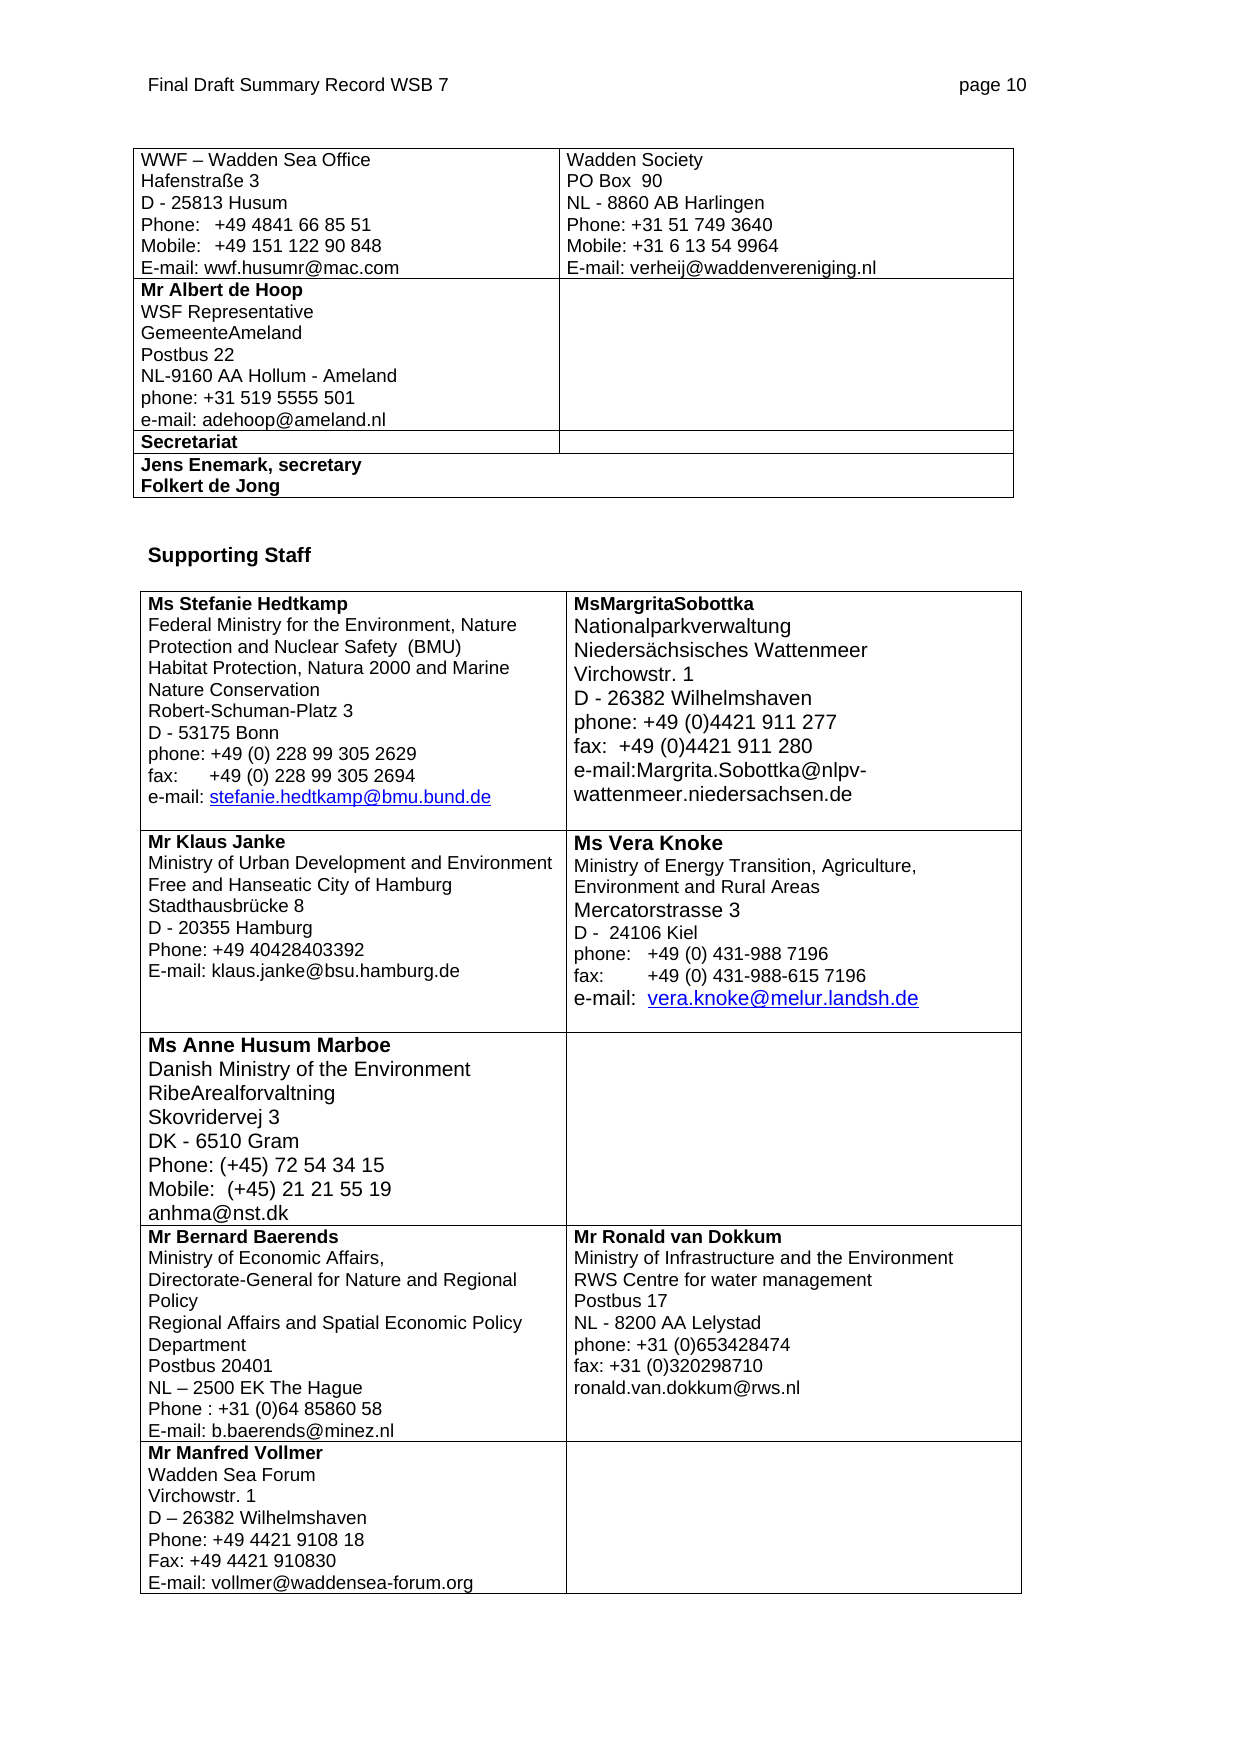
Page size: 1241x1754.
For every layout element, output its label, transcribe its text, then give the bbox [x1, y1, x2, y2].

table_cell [134, 149, 559, 278]
table_cell [567, 1033, 1021, 1224]
table_cell Mr Manfred Vollmer Wadden Sea Forum Virchowstr. 1 D – 26382 Wilhelmshaven Phone: +49 4421 9108 18 Fax: +49 4421 910830 E-mail: vollmer@waddensea-forum.org [141, 1442, 566, 1593]
table_cell Jens Enemark, secretary Folkert de Jong [134, 454, 1013, 497]
table_cell Mr Klaus Janke Ministry of Urban Development and Environment Free and Hanseatic City of Hamburg Stadthausbrücke 8 D - 20355 Hamburg Phone: +49 40428403392 E-mail: klaus.janke@bsu.hamburg.de [141, 831, 566, 1032]
table_cell Mr Ronald van Dokkum Ministry of Infrastructure and the Environment RWS Centre for water management Postbus 17 NL - 8200 AA Lelystad phone: +31 (0)653428474 fax: +31 (0)320298710 ronald.van.dokkum@rws.nl [567, 1226, 1021, 1441]
table_cell Ms Anne Husum Marboe Danish Ministry of the Environment RibeArealforvaltning Skovridervej 3 DK - 6510 Gram Phone: (+45) 72 54 34 15 Mobile: (+45) 21 21 55 19 anhma@nst.dk [141, 1033, 566, 1224]
table_cell Mr Bernard Baerends Ministry of Economic Affairs, Directorate-General for Nature and Regional Policy Regional Affairs and Spatial Economic Policy Department Postbus 20401 NL – 2500 EK The Hague Phone : +31 (0)64 85860 58 E-mail: b.baerends@minez.nl [141, 1226, 566, 1441]
table_header Ms Stefanie Hedtkamp Federal Ministry for the Environment, Nature Protection and Nuclear Safety (BMU) Habitat Protection, Natura 2000 and Marine Nature Conservation Robert-Schuman-Platz 3 D - 53175 Bonn phone: +49 (0) 228 99 305 2629 fax: +49 (0) 228 99 305 2694 e-mail: stefanie.hedtkamp@bmu.bund.de [141, 592, 566, 829]
table_cell [560, 431, 1013, 453]
table_cell [560, 279, 1013, 430]
table_cell Secretariat [134, 431, 559, 453]
text Supporting Staff [148, 543, 1093, 567]
table_cell Ms Vera Knoke Ministry of Energy Transition, Agriculture, Environment and Rural Areas Mercatorstrasse 3 D - 24106 Kiel phone: +49 (0) 431-988 7196 fax: +49 (0) 431-988-615 7196 e-mail: vera.knoke@melur.landsh.de [567, 831, 1021, 1032]
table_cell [560, 149, 1013, 278]
table_cell [567, 1442, 1021, 1593]
table_cell Mr Albert de Hoop WSF Representative GemeenteAmeland Postbus 22 NL-9160 AA Hollum - Ameland phone: +31 519 5555 501 e-mail: adehoop@ameland.nl [134, 279, 559, 430]
table_header MsMargritaSobottka Nationalparkverwaltung Niedersächsisches Wattenmeer Virchowstr. 1 D - 26382 Wilhelmshaven phone: +49 (0)4421 911 277 fax: +49 (0)4421 911 280 e-mail:Margrita.Sobottka@nlpv-wattenmeer.niedersachsen.de [567, 592, 1021, 829]
